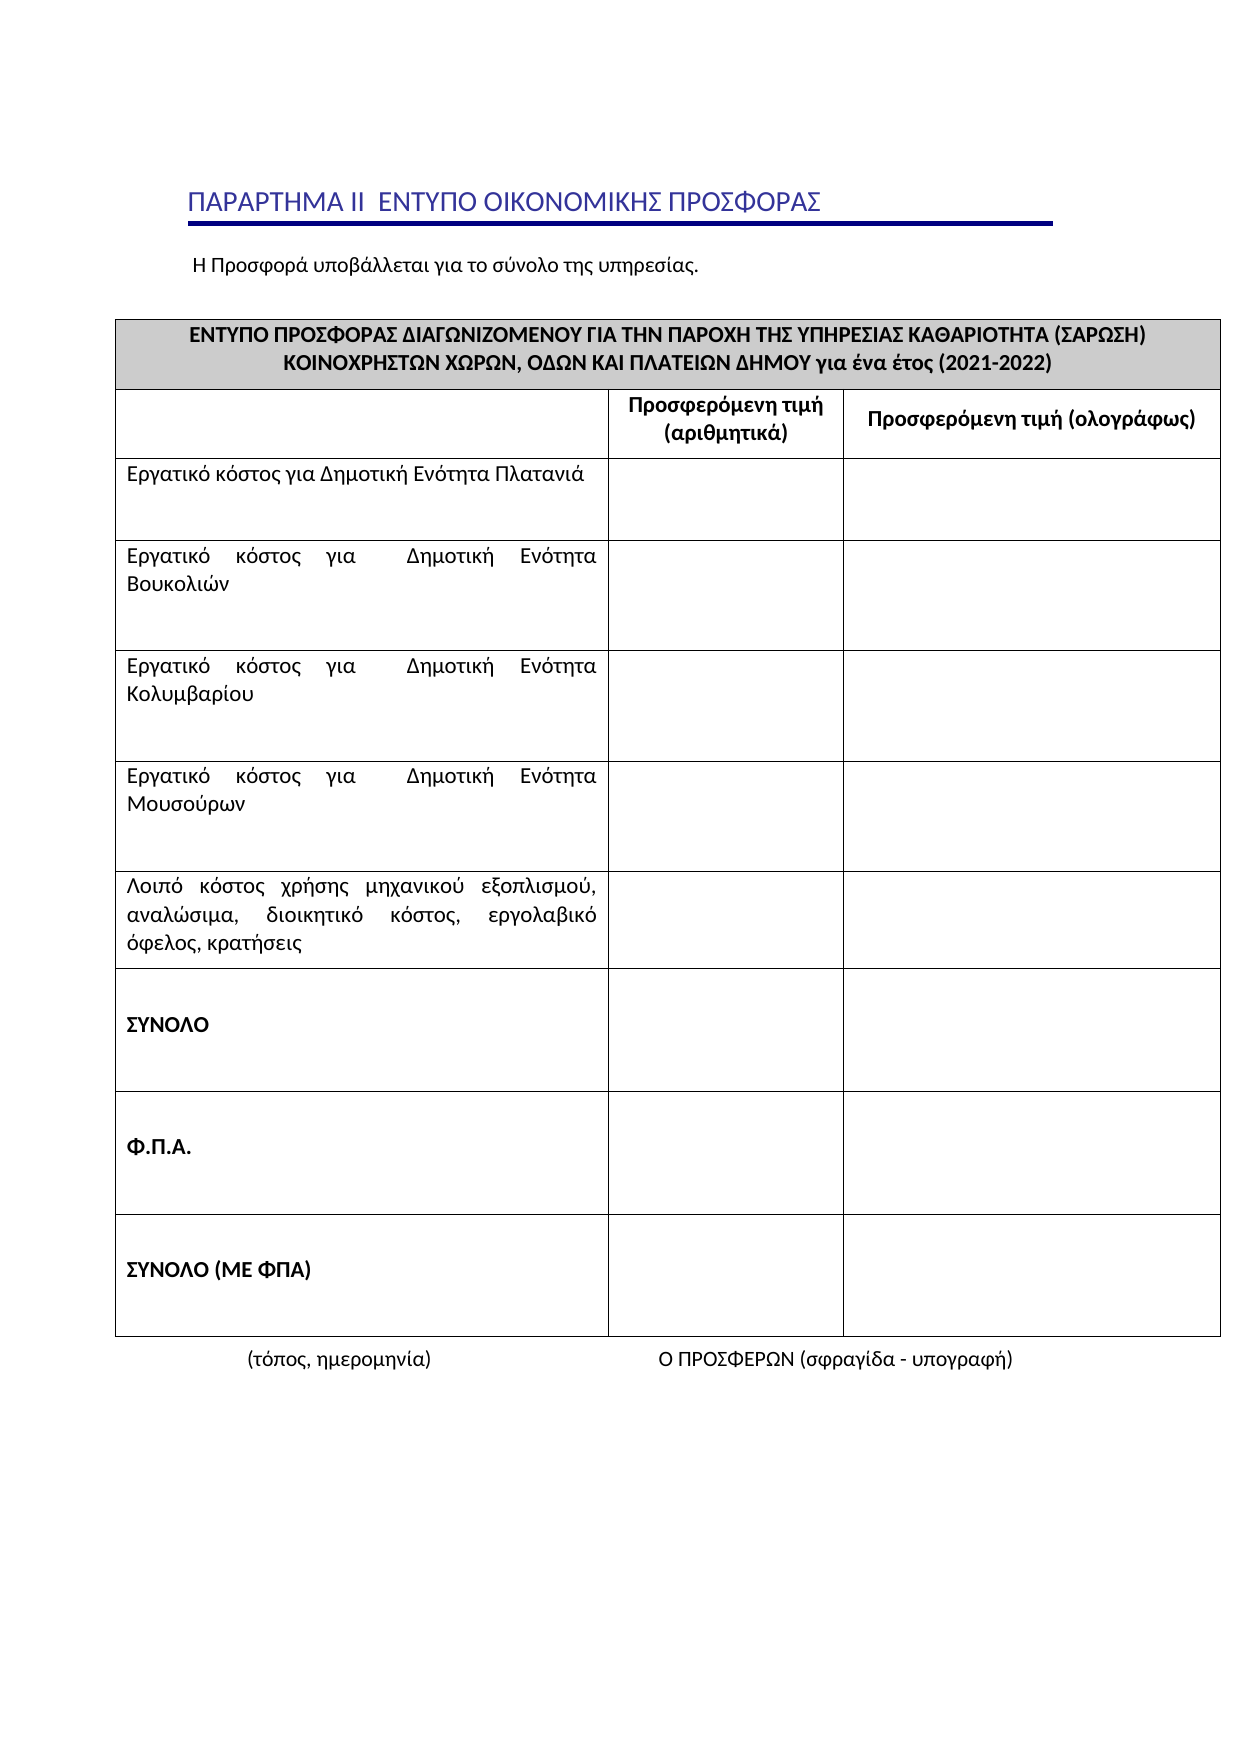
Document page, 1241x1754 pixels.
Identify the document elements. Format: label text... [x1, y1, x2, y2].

table_cell Λοιπό κόστος χρήσης μηχανικού εξοπλισμού, αναλώσιμα, διοικητικό κόστος, εργολαβικό όφελος, κρατήσεις [116, 872, 608, 968]
table_header ΕΝΤΥΠΟ ΠΡΟΣΦΟΡΑΣ ΔΙΑΓΩΝΙΖΟΜΕΝΟΥ ΓΙΑ ΤΗΝ ΠΑΡΟΧΗ ΤΗΣ ΥΠΗΡΕΣΙΑΣ ΚΑΘΑΡΙΟΤΗΤΑ (ΣΑΡΩΣΗ) ΚΟΙΝΟΧΡΗΣΤΩΝ ΧΩΡΩΝ, ΟΔΩΝ ΚΑΙ ΠΛΑΤΕΙΩΝ ΔΗΜΟΥ για ένα έτος (2021-2022) [116, 320, 1220, 389]
table_cell [844, 459, 1220, 540]
table_cell [609, 1215, 843, 1336]
table_cell [844, 969, 1220, 1091]
table_cell ΣΥΝΟΛΟ [116, 969, 608, 1091]
table_cell Προσφερόμενη τιμή (αριθμητικά) [609, 390, 843, 458]
table_cell Εργατικό κόστος για Δημοτική Ενότητα Βουκολιών [116, 541, 608, 650]
table_cell [609, 541, 843, 650]
table_cell Προσφερόμενη τιμή (ολογράφως) [844, 390, 1220, 458]
table_cell Εργατικό κόστος για Δημοτική Ενότητα Κολυμβαρίου [116, 651, 608, 761]
table_cell [844, 872, 1220, 968]
table_cell [609, 969, 843, 1091]
table_cell [609, 459, 843, 540]
table_cell [844, 762, 1220, 871]
table_cell [609, 872, 843, 968]
table_cell [116, 390, 608, 458]
table_cell Εργατικό κόστος για Δημοτική Ενότητα Μουσούρων [116, 762, 608, 871]
table_cell Φ.Π.Α. [116, 1092, 608, 1213]
table_cell [609, 762, 843, 871]
subtitle ΠΑΡΑΡΤΗΜΑ ΙΙ ΕΝΤΥΠΟ ΟΙΚΟΝΟΜΙΚΗΣ ΠΡΟΣΦΟΡΑΣ [187, 183, 1053, 226]
table_cell [844, 1215, 1220, 1336]
table_cell [844, 541, 1220, 650]
table_cell [609, 651, 843, 761]
table_cell [844, 651, 1220, 761]
table_cell [844, 1092, 1220, 1213]
table_cell Εργατικό κόστος για Δημοτική Ενότητα Πλατανιά [116, 459, 608, 540]
table_cell [609, 1092, 843, 1213]
text (τόπος, ημερομηνία) Ο ΠΡΟΣΦΕΡΩΝ (σφραγίδα - υπογραφή) [187, 1343, 1053, 1372]
text Η Προσφορά υποβάλλεται για το σύνολο της υπηρεσίας. [187, 251, 1053, 277]
table_cell ΣΥΝΟΛΟ (ΜΕ ΦΠΑ) [116, 1215, 608, 1336]
